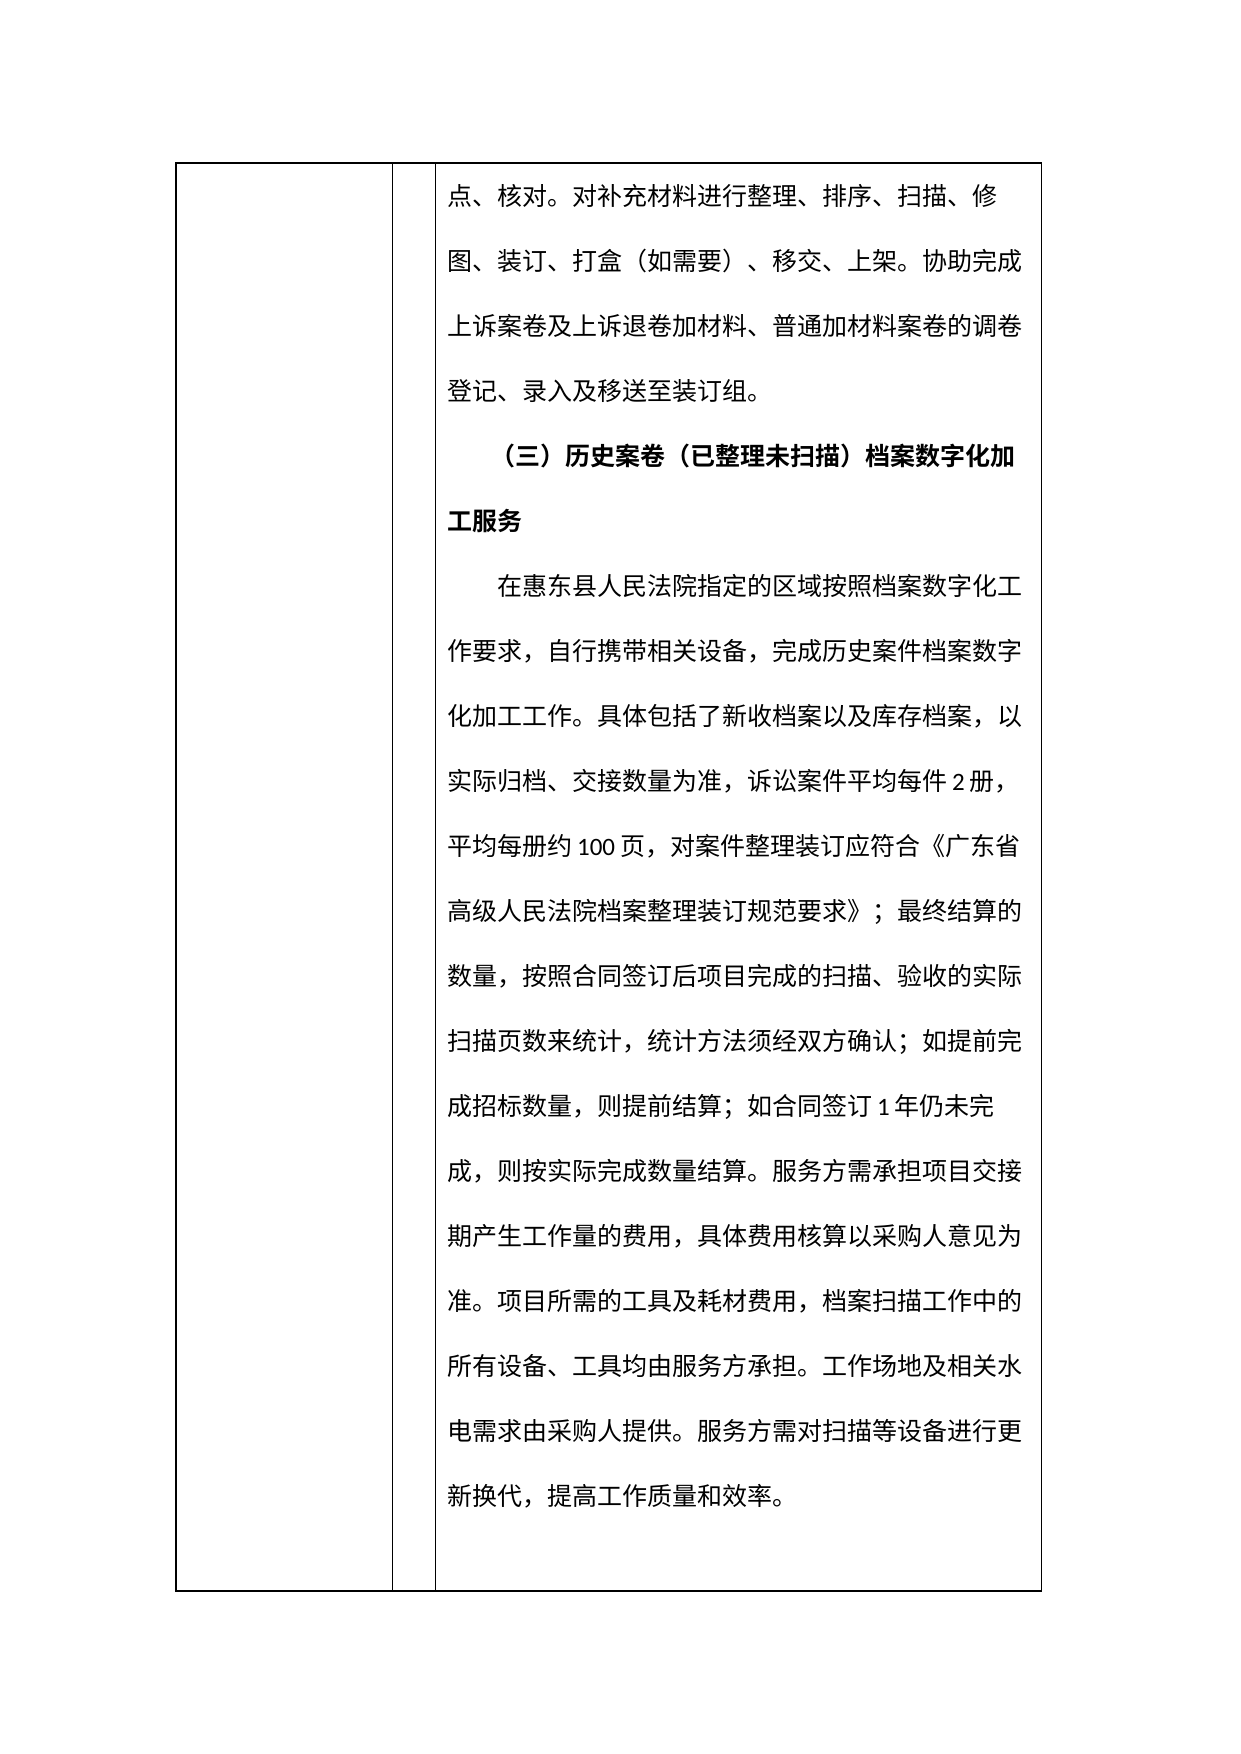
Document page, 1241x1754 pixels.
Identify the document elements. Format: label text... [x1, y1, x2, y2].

table_cell 1 [393, 164, 435, 1590]
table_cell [436, 164, 1041, 1590]
table_cell [177, 164, 392, 1590]
